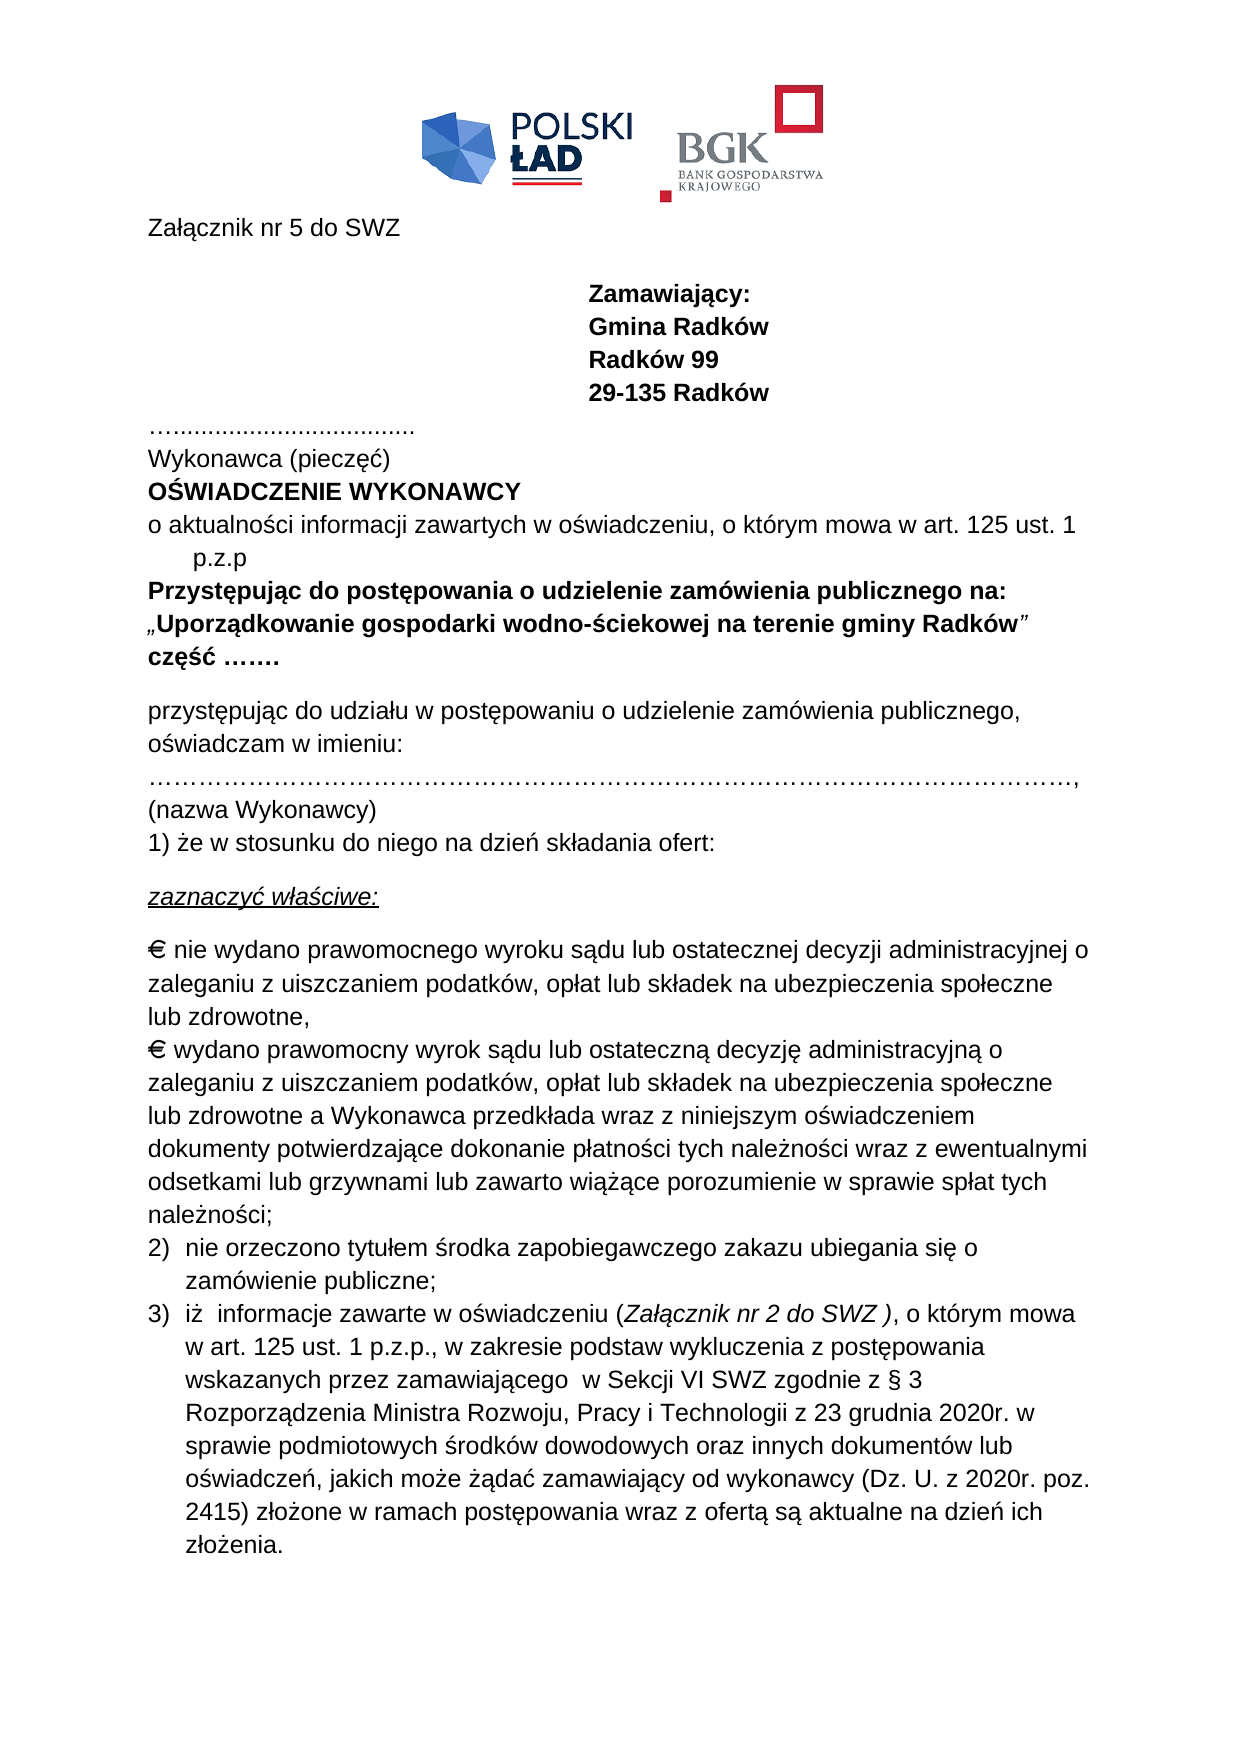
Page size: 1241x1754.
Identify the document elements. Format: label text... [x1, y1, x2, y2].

list o aktualności informacji zawartych w oświadczeniu, o którym mowa w art. 125 ust. 1 p.z.p [148, 510, 1093, 571]
list Zamawiający: [148, 278, 1093, 307]
list OŚWIADCZENIE WYKONAWCY [148, 477, 1093, 505]
text Załącznik nr 5 do SWZ [148, 212, 1093, 241]
text wydano prawomocny wyrok sądu lub ostateczną decyzję administracyjną o zaleganiu z uiszczaniem podatków, opłat lub składek na ubezpieczenia społeczne lub zdrowotne a Wykonawca przedkłada wraz z niniejszym oświadczeniem dokumenty potwierdzające dokonanie płatności tych należności wraz z ewentualnymi odsetkami lub grzywnami lub zawarto wiążące porozumienie w sprawie spłat tych należności; [148, 1034, 1093, 1228]
text przystępując do udziału w postępowaniu o udzielenie zamówienia publicznego, oświadczam w imieniu:…………………………………………………………………………………………………, [148, 696, 1093, 790]
list Radków 99 [148, 344, 1093, 373]
text 1) że w stosunku do niego na dzień składania ofert: [148, 828, 1093, 856]
text (nazwa Wykonawcy) [148, 795, 1093, 823]
list Wykonawca (pieczęć) [148, 444, 1093, 472]
list 29-135 Radków [148, 378, 1093, 406]
list Przystępując do postępowania o udzielenie zamówienia publicznego na: [148, 576, 1093, 604]
list nie orzeczono tytułem środka zapobiegawczego zakazu ubiegania się o zamówienie publiczne; [148, 1233, 1093, 1294]
text nie wydano prawomocnego wyroku sądu lub ostatecznej decyzji administracyjnej o zaleganiu z uiszczaniem podatków, opłat lub składek na ubezpieczenia społeczne lub zdrowotne, [148, 935, 1093, 1030]
text zaznaczyć właściwe: [148, 882, 1093, 910]
list Gmina Radków [148, 312, 1093, 340]
text „Uporządkowanie gospodarki wodno-ściekowej na terenie gminy Radków” część ……. [148, 609, 1093, 671]
list …................................... [148, 411, 1093, 439]
list iż informacje zawarte w oświadczeniu (Załącznik nr 2 do SWZ ), o którym mowa w art. 125 ust. 1 p.z.p., w zakresie podstaw wykluczenia z postępowania wskazanych przez zamawiającego w Sekcji VI SWZ zgodnie z § 3 Rozporządzenia Ministra Rozwoju, Pracy i Technologii z 23 grudnia 2020r. w sprawie podmiotowych środków dowodowych oraz innych dokumentów lub oświadczeń, jakich może żądać zamawiający od wykonawcy (Dz. U. z 2020r. poz. 2415) złożone w ramach postępowania wraz z ofertą są aktualne na dzień ich złożenia. [148, 1299, 1093, 1559]
